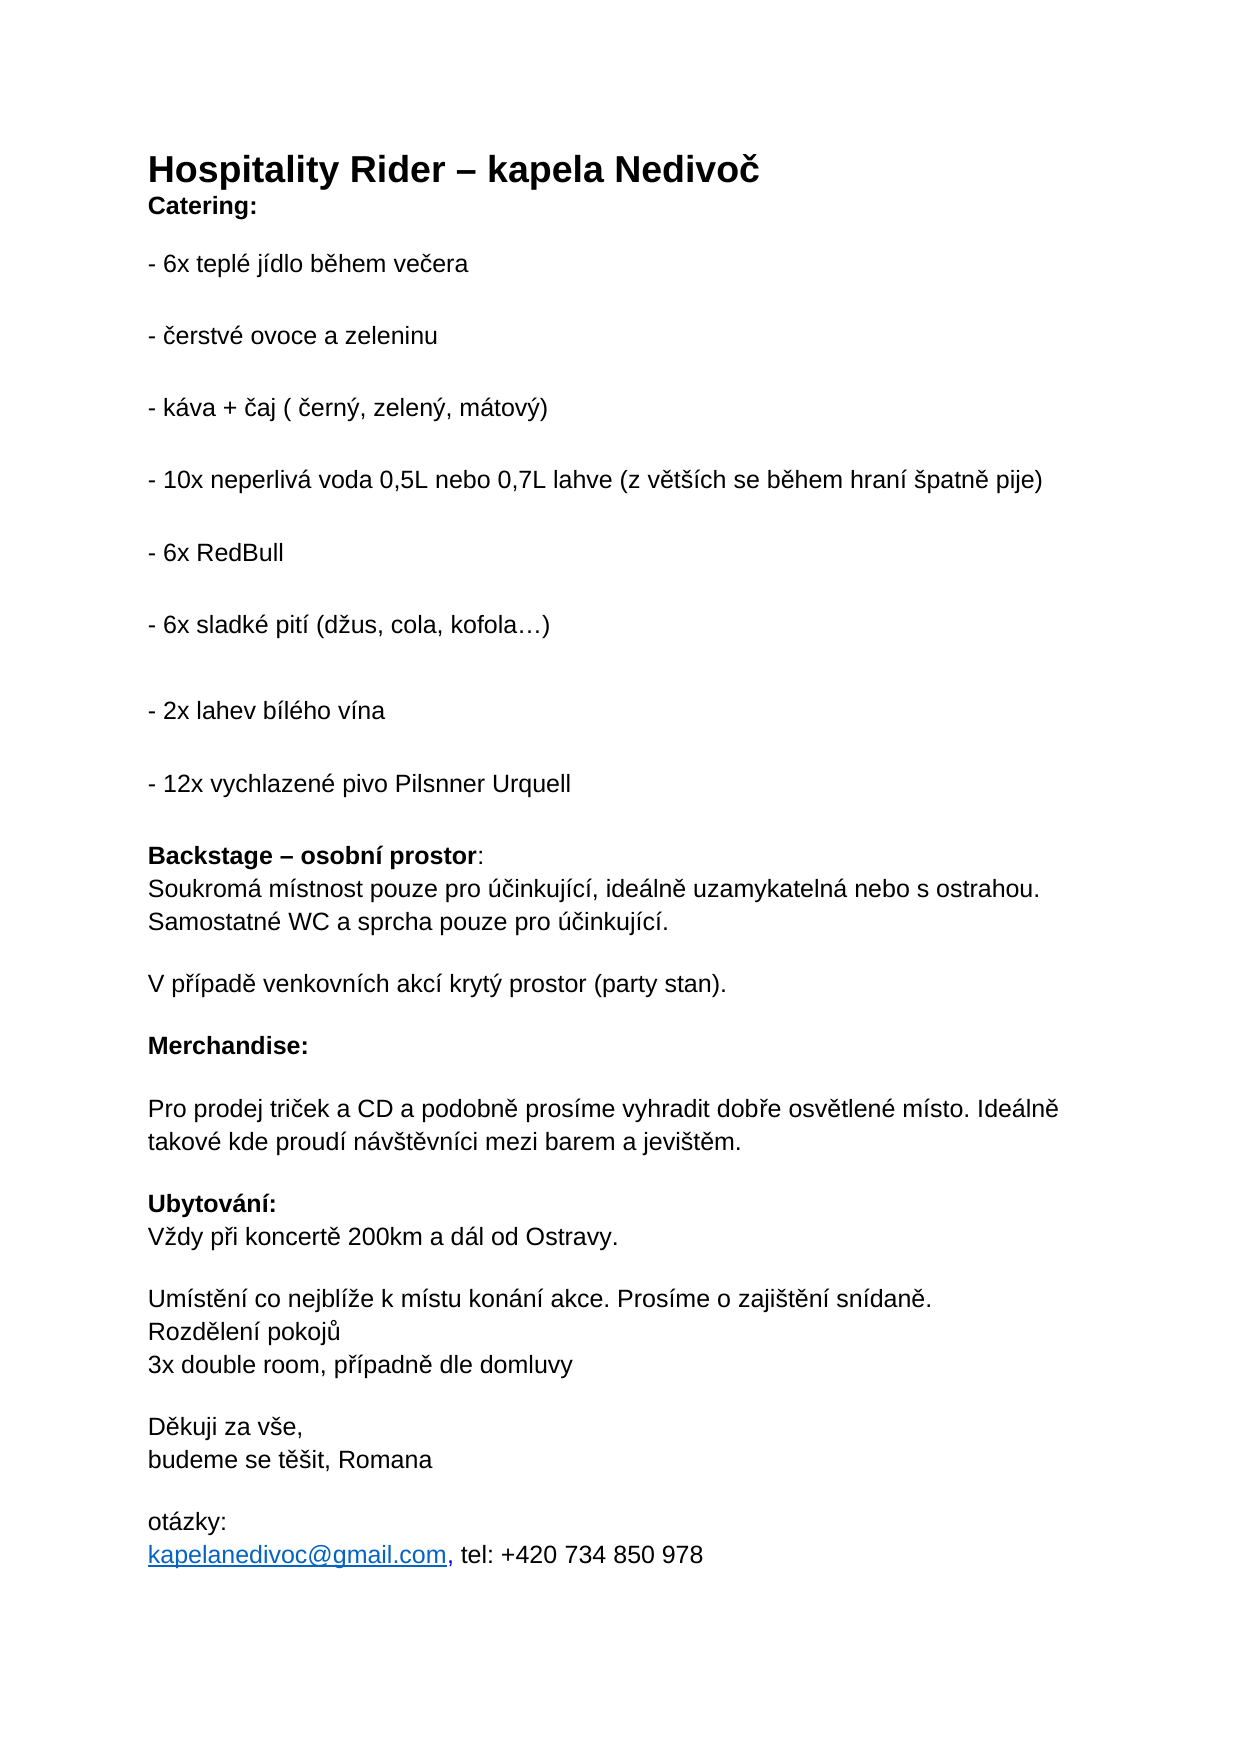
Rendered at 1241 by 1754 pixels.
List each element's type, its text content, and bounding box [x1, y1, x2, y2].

text - 6x sladké pití (džus, cola, kofola…) - 2x lahev bílého vína [148, 610, 1093, 725]
text Ubytování: Vždy při koncertě 200km a dál od Ostravy. [148, 1189, 1093, 1251]
text Pro prodej triček a CD a podobně prosíme vyhradit dobře osvětlené místo. Ideálně takové kde proudí návštěvníci mezi barem a jevištěm. [148, 1093, 1093, 1155]
text Děkuji za vše, budeme se těšit, Romana [148, 1412, 1093, 1474]
text - 12x vychlazené pivo Pilsnner Urquell [148, 769, 1093, 797]
text Hospitality Rider – kapela Nedivoč [148, 148, 1093, 191]
text V případě venkovních akcí krytý prostor (party stan). [148, 969, 1093, 998]
text Merchandise: [148, 1031, 1093, 1060]
text - káva + čaj ( černý, zelený, mátový) [148, 393, 1093, 422]
text - 10x neperlivá voda 0,5L nebo 0,7L lahve (z větších se během hraní špatně pije) [148, 466, 1093, 494]
text Backstage – osobní prostor: Soukromá místnost pouze pro účinkující, ideálně uzamykatelná nebo s ostrahou. Samostatné WC a sprcha pouze pro účinkující. [148, 841, 1093, 936]
text Catering: [148, 191, 1093, 219]
text Umístění co nejblíže k místu konání akce. Prosíme o zajištění snídaně. Rozdělení pokojů 3x double room, případně dle domluvy [148, 1284, 1093, 1379]
text - 6x teplé jídlo během večera [148, 249, 1093, 277]
text - 6x RedBull [148, 538, 1093, 567]
text - čerstvé ovoce a zeleninu [148, 321, 1093, 350]
text otázky: kapelanedivoc@gmail.com, tel: +420 734 850 978 [148, 1507, 1093, 1569]
